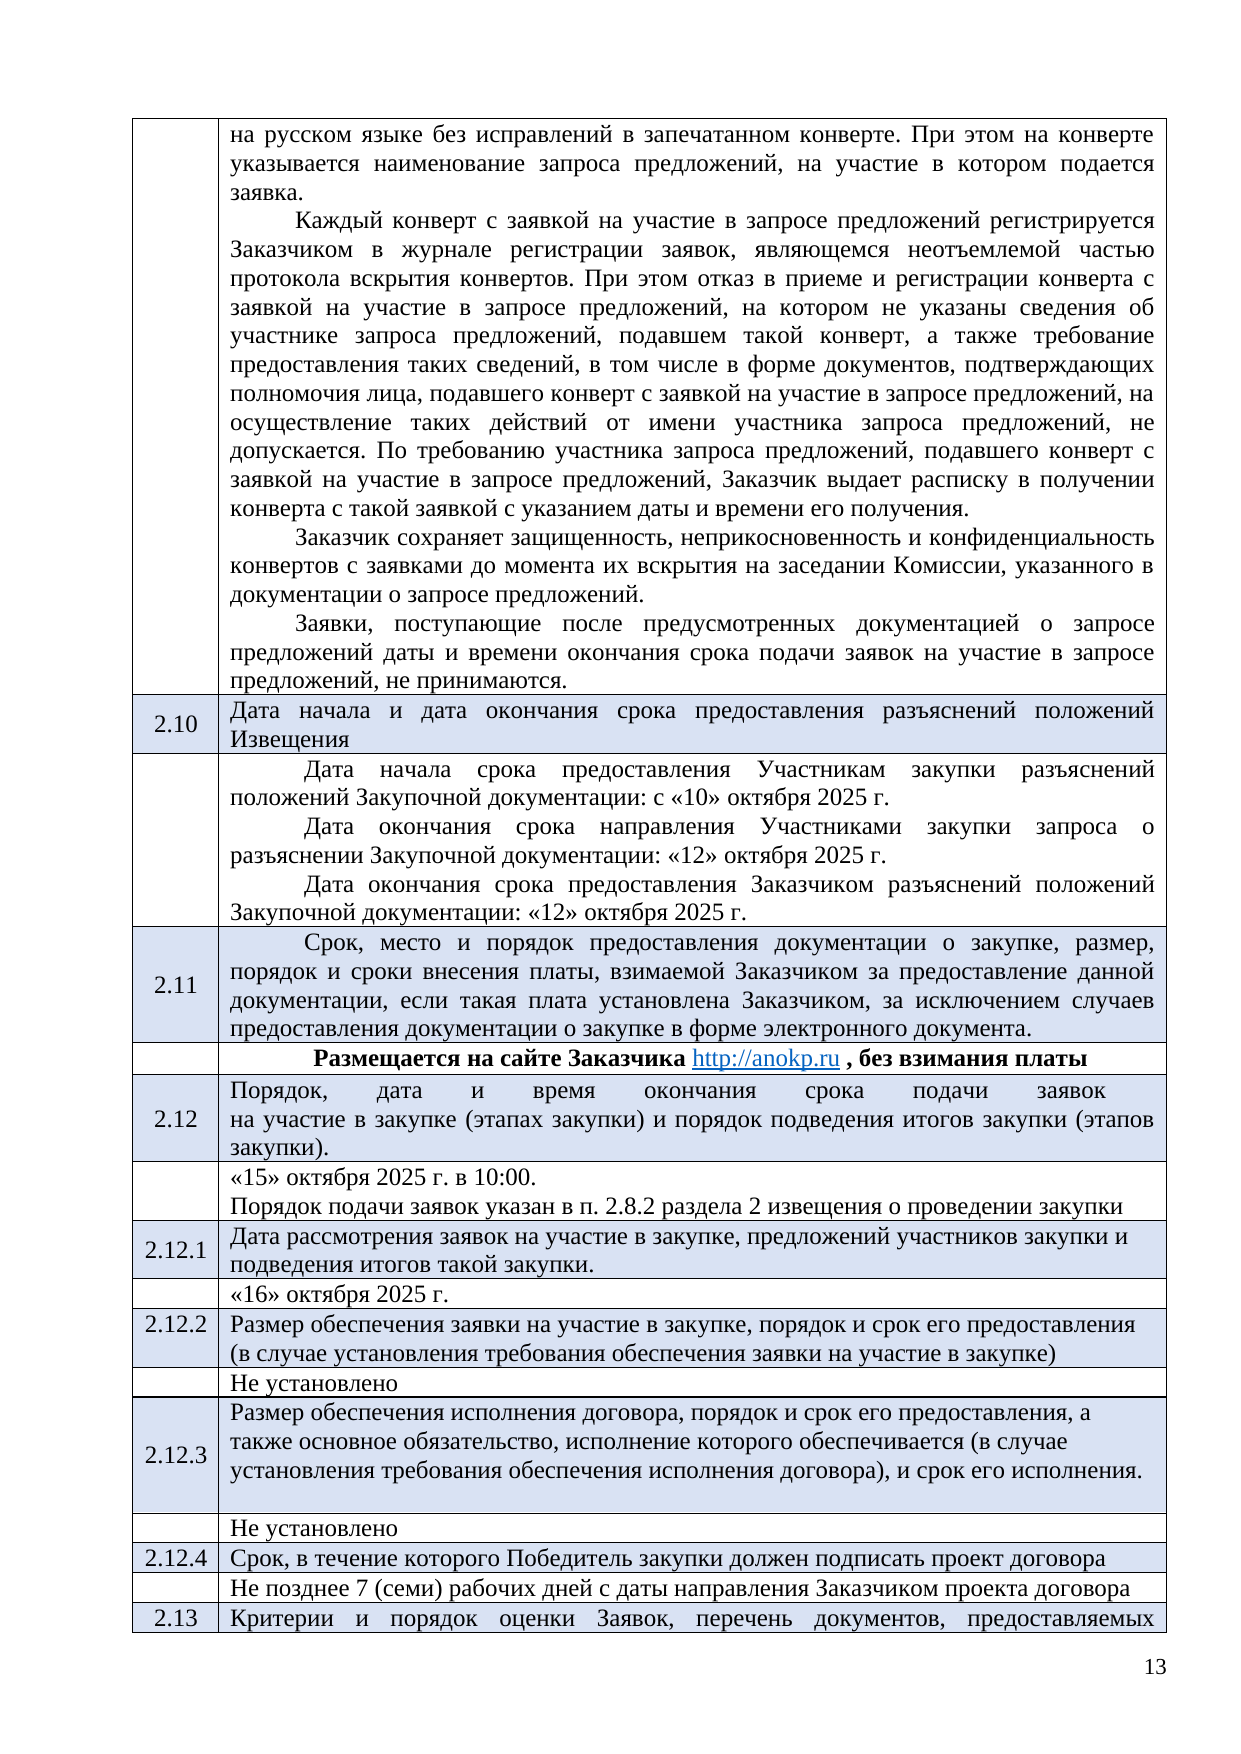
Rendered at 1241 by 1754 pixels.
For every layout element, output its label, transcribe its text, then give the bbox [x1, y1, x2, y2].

table_cell [133, 754, 218, 926]
table_cell [133, 1162, 218, 1220]
table_cell Размер обеспечения исполнения договора, порядок и срок его предоставления, а также основное обязательство, исполнение которого обеспечивается (в случае установления требования обеспечения исполнения договора), и срок его исполнения. [219, 1398, 1166, 1512]
table_cell [133, 1279, 218, 1308]
table_cell [133, 1043, 218, 1074]
table_cell 2.10 [133, 695, 218, 753]
table_cell 2.12.2 [133, 1309, 218, 1367]
table_cell «15» октября 2025 г. в 10:00. Порядок подачи заявок указан в п. 2.8.2 раздела 2 извещения о проведении закупки [219, 1162, 1166, 1220]
table_cell 2.12.4 [133, 1543, 218, 1572]
table_cell 2.12.3 [133, 1398, 218, 1512]
table_cell Срок, в течение которого Победитель закупки должен подписать проект договора [219, 1543, 1166, 1572]
table_cell [133, 119, 218, 694]
table_cell Дата начала срока предоставления Участникам закупки разъяснений положений Закупочной документации: с «10» октября 2025 г. Дата окончания срока направления Участниками закупки запроса о разъяснении Закупочной документации: «12» октября 2025 г. Дата окончания срока предоставления Заказчиком разъяснений положений Закупочной документации: «12» октября 2025 г. [219, 754, 1166, 926]
table_cell 2.13 [133, 1603, 218, 1632]
table_cell Размещается на сайте Заказчика http://anokp.ru , без взимания платы [219, 1043, 1166, 1074]
table_cell Не позднее 7 (семи) рабочих дней с даты направления Заказчиком проекта договора [219, 1573, 1166, 1602]
table_cell 2.12 [133, 1075, 218, 1161]
table_cell Не установлено [219, 1514, 1166, 1542]
table_cell Срок, место и порядок предоставления документации о закупке, размер, порядок и сроки внесения платы, взимаемой Заказчиком за предоставление данной документации, если такая плата установлена Заказчиком, за исключением случаев предоставления документации о закупке в форме электронного документа. [219, 927, 1166, 1042]
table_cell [219, 119, 1166, 694]
table_cell 2.11 [133, 927, 218, 1042]
table_cell [133, 1573, 218, 1602]
table_cell [133, 1514, 218, 1542]
table_cell [133, 1368, 218, 1396]
table_cell Не установлено [219, 1368, 1166, 1396]
table_cell Порядок, дата и время окончания срока подачи заявок на участие в закупке (этапах закупки) и порядок подведения итогов закупки (этапов закупки). [219, 1075, 1166, 1161]
table_cell Размер обеспечения заявки на участие в закупке, порядок и срок его предоставления (в случае установления требования обеспечения заявки на участие в закупке) [219, 1309, 1166, 1367]
table_cell «16» октября 2025 г. [219, 1279, 1166, 1308]
table_cell Дата рассмотрения заявок на участие в закупке, предложений участников закупки и подведения итогов такой закупки. [219, 1221, 1166, 1278]
table_cell 2.12.1 [133, 1221, 218, 1278]
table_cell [219, 1603, 1166, 1632]
table_cell Дата начала и дата окончания срока предоставления разъяснений положений Извещения [219, 695, 1166, 753]
